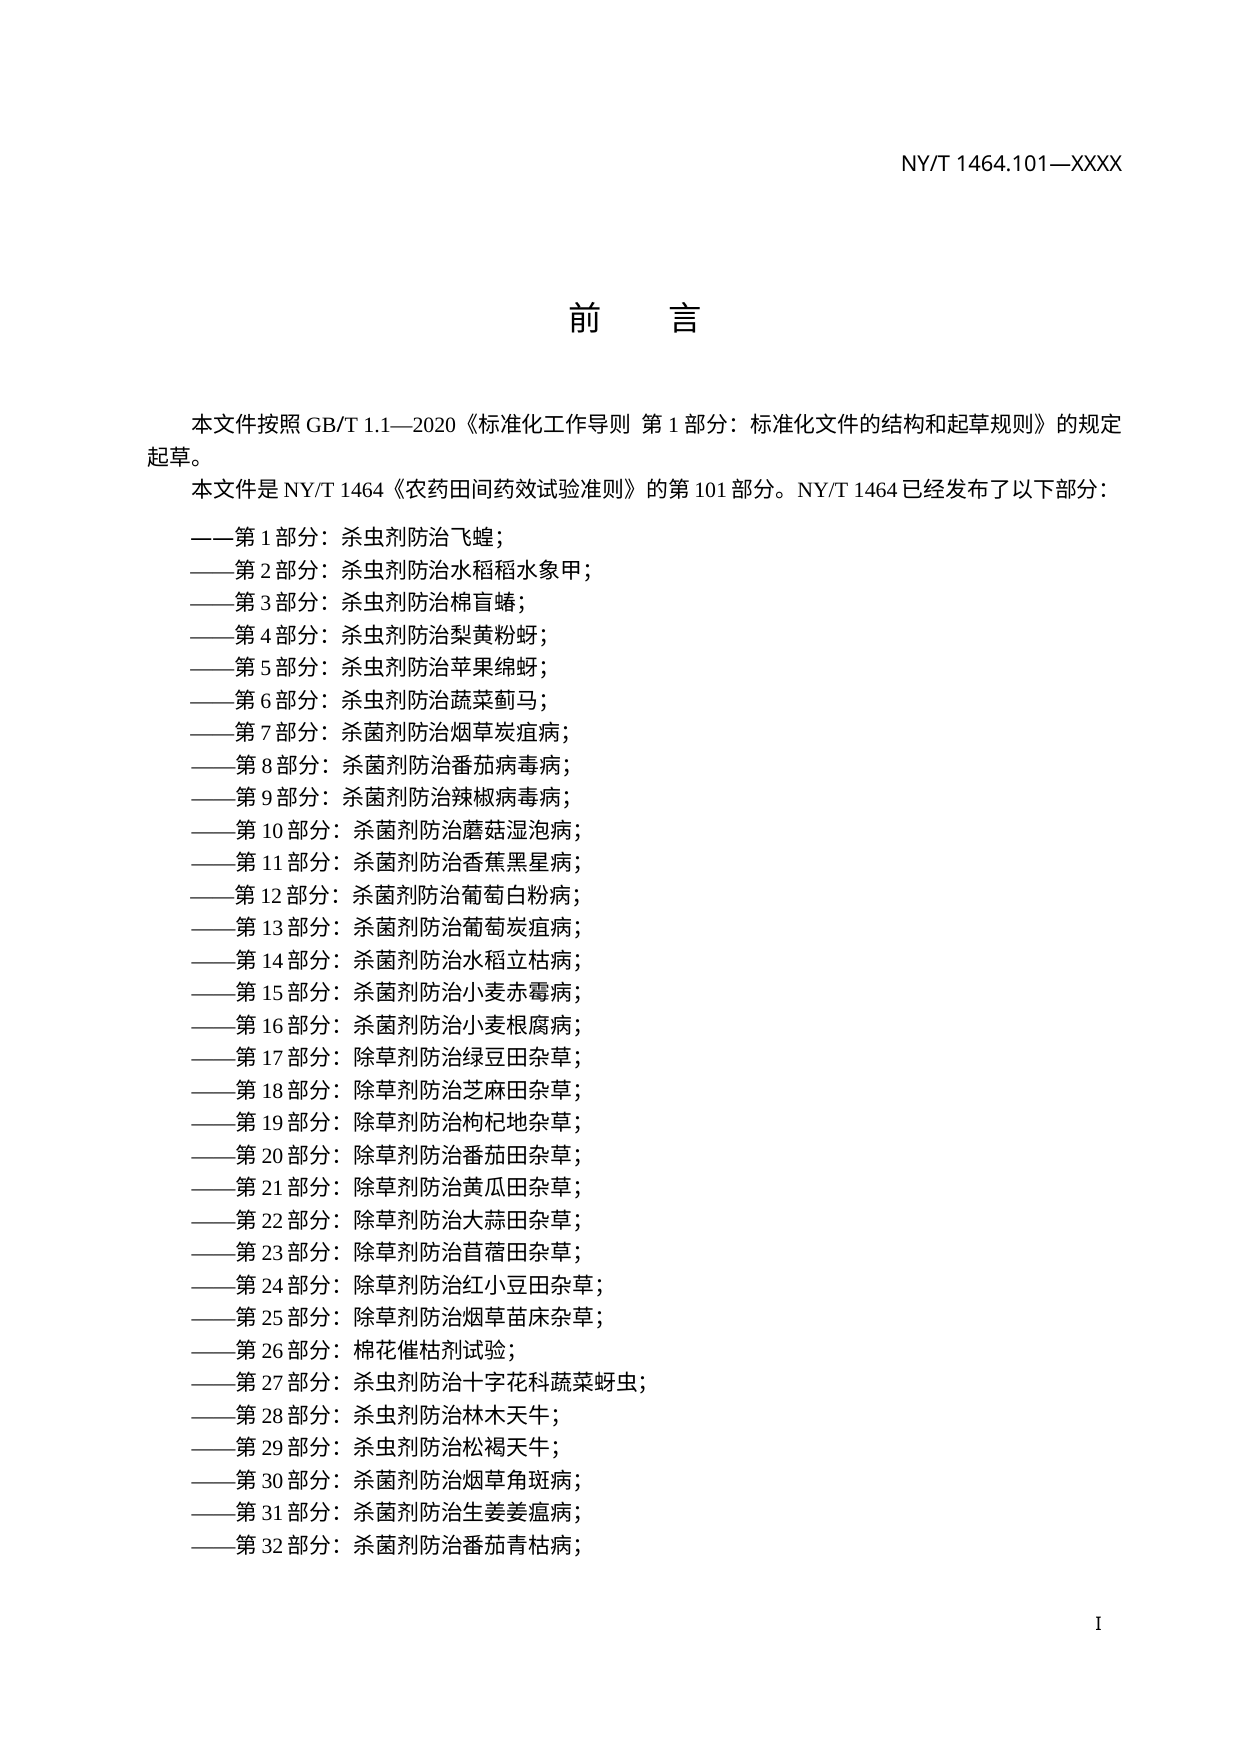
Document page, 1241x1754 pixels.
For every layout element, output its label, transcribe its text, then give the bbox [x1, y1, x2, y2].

text ——第21部分：除草剂防治黄瓜田杂草； [148, 1170, 1122, 1202]
text ——第15部分：杀菌剂防治小麦赤霉病； [148, 975, 1122, 1007]
text ——第14部分：杀菌剂防治水稻立枯病； [148, 942, 1122, 975]
text ——第4部分：杀虫剂防治梨黄粉蚜； [148, 617, 1122, 650]
text ——第3部分：杀虫剂防治棉盲蝽； [148, 585, 1122, 617]
text ——第7部分：杀菌剂防治烟草炭疽病； [148, 715, 1122, 747]
text ——第27部分：杀虫剂防治十字花科蔬菜蚜虫； [148, 1365, 1122, 1397]
text ——第24部分：除草剂防治红小豆田杂草； [148, 1267, 1122, 1300]
text ——第6部分：杀虫剂防治蔬菜蓟马； [148, 682, 1122, 715]
text ——第2部分：杀虫剂防治水稻稻水象甲； [148, 552, 1122, 585]
text ——第12部分：杀菌剂防治葡萄白粉病； [148, 877, 1122, 910]
text ——第1部分：杀虫剂防治飞蝗； [148, 520, 1122, 552]
text 本文件是NY/T 1464《农药田间药效试验准则》的第101部分。NY/T 1464已经发布了以下部分： [148, 472, 1122, 504]
text 前 言 [148, 283, 1122, 348]
text 本文件按照 GB/T 1.1—2020《标准化工作导则 第 1 部分：标准化文件的结构和起草规则》的规定起草。 [148, 407, 1122, 472]
text ——第25部分：除草剂防治烟草苗床杂草； [148, 1300, 1122, 1332]
text ——第18部分：除草剂防治芝麻田杂草； [148, 1072, 1122, 1105]
text ——第13部分：杀菌剂防治葡萄炭疽病； [148, 910, 1122, 942]
text ——第22部分：除草剂防治大蒜田杂草； [148, 1202, 1122, 1235]
text ——第31部分：杀菌剂防治生姜姜瘟病； [148, 1495, 1122, 1527]
text ——第16部分：杀菌剂防治小麦根腐病； [148, 1007, 1122, 1040]
text ——第11部分：杀菌剂防治香蕉黑星病； [148, 845, 1122, 877]
text ——第28部分：杀虫剂防治林木天牛； [148, 1397, 1122, 1430]
text ——第5部分：杀虫剂防治苹果绵蚜； [148, 650, 1122, 682]
text ——第23部分：除草剂防治苜蓿田杂草； [148, 1235, 1122, 1267]
text ——第17部分：除草剂防治绿豆田杂草； [148, 1040, 1122, 1072]
text ——第26部分：棉花催枯剂试验； [148, 1332, 1122, 1365]
text ——第20部分：除草剂防治番茄田杂草； [148, 1137, 1122, 1170]
text ——第9部分：杀菌剂防治辣椒病毒病； [148, 780, 1122, 812]
text ——第29部分：杀虫剂防治松褐天牛； [148, 1430, 1122, 1462]
text ——第32部分：杀菌剂防治番茄青枯病； [148, 1527, 1122, 1560]
text ——第30部分：杀菌剂防治烟草角斑病； [148, 1462, 1122, 1495]
text ——第10部分：杀菌剂防治蘑菇湿泡病； [148, 812, 1122, 845]
text ——第19部分：除草剂防治枸杞地杂草； [148, 1105, 1122, 1137]
text ——第8部分：杀菌剂防治番茄病毒病； [148, 747, 1122, 780]
